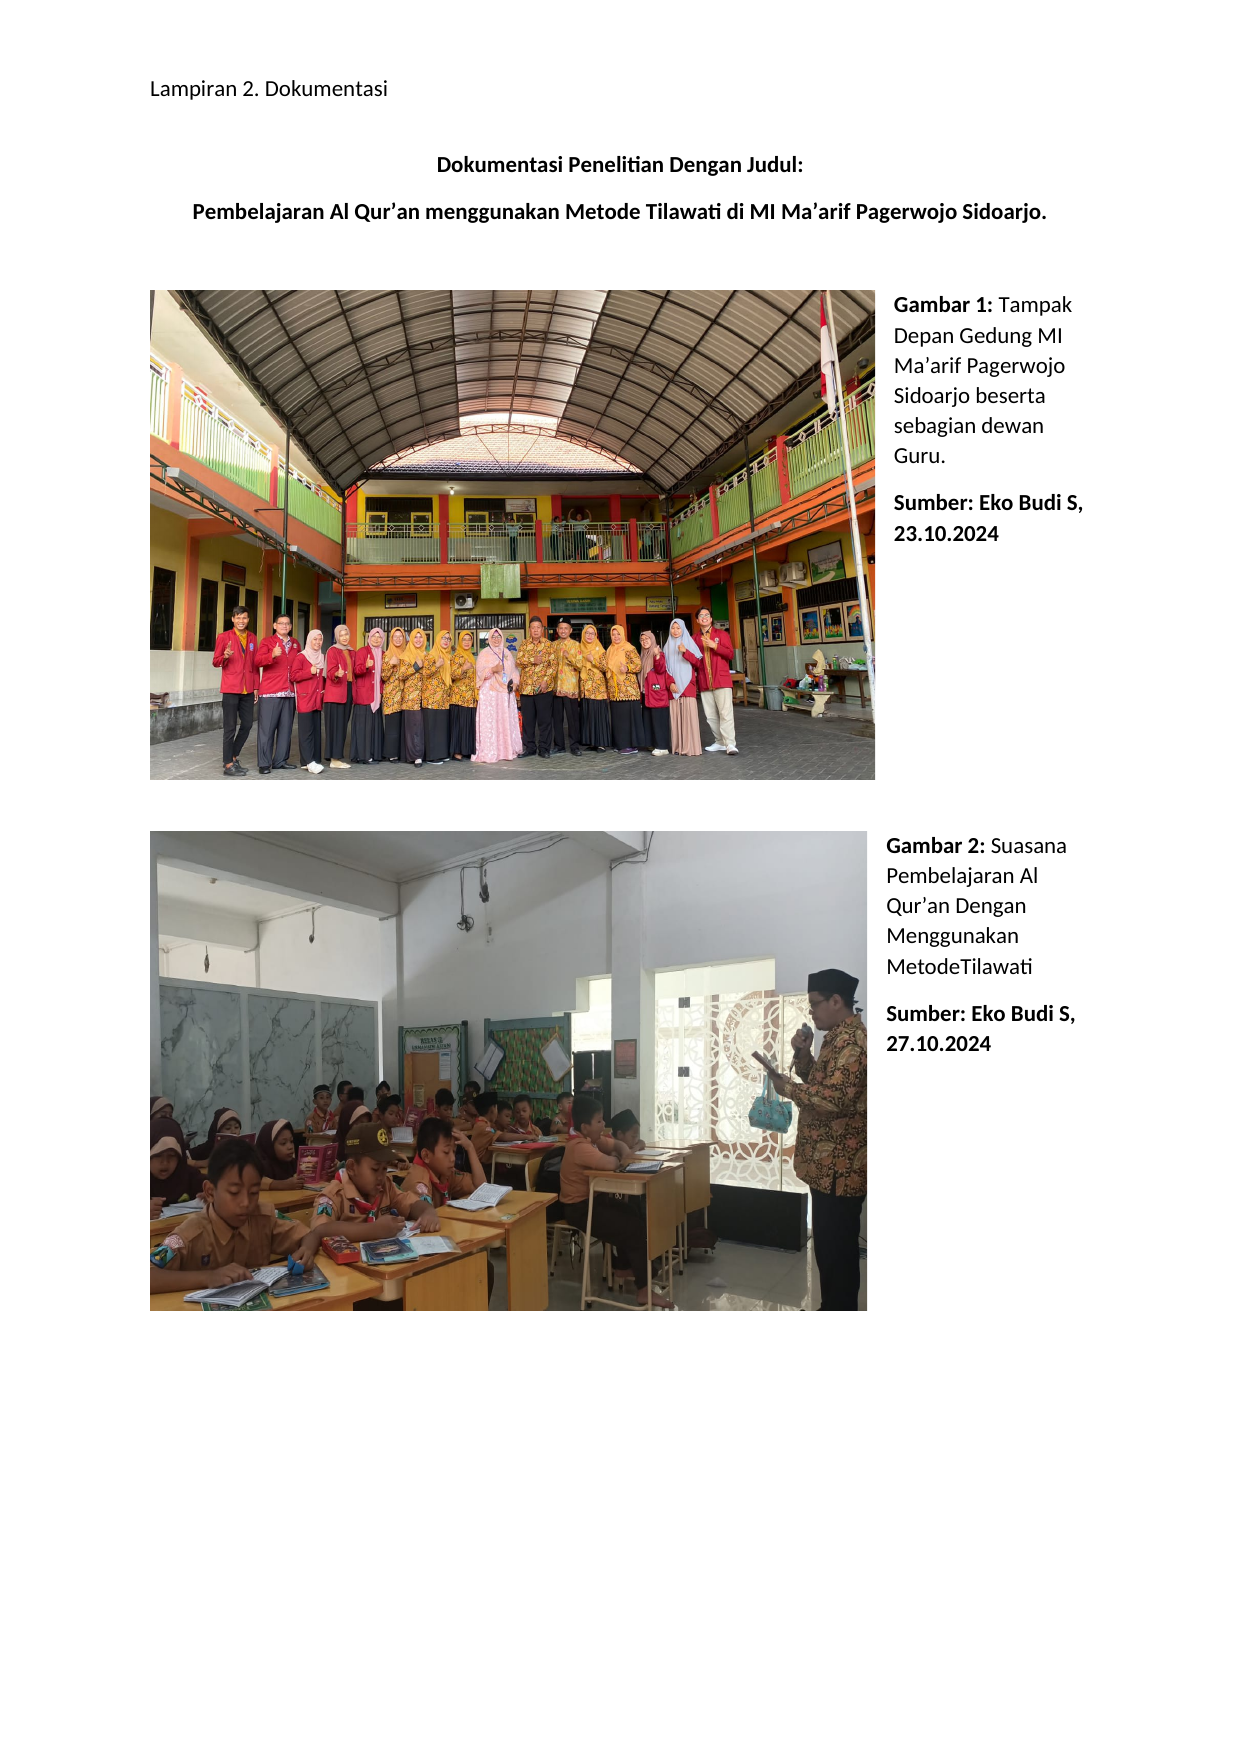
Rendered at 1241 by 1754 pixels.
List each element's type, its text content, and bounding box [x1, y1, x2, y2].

picture [150, 831, 868, 1311]
text Sumber: Eko Budi S, 23.10.2024 [150, 488, 1090, 812]
text Gambar 1: Tampak Depan Gedung MI Ma’arif Pagerwojo Sidoarjo beserta sebagian dewan Guru. [876, 291, 1090, 470]
text Sumber: Eko Budi S, 27.10.2024 [150, 999, 1090, 1343]
text Pembelajaran Al Qur’an menggunakan Metode Tilawati di MI Ma’arif Pagerwojo Sidoarjo. [150, 197, 1090, 225]
text Dokumentasi Penelitian Dengan Judul: [150, 150, 1090, 178]
picture [150, 290, 876, 780]
text Gambar 2: Suasana Pembelajaran Al Qur’an Dengan Menggunakan MetodeTilawati [868, 831, 1090, 980]
